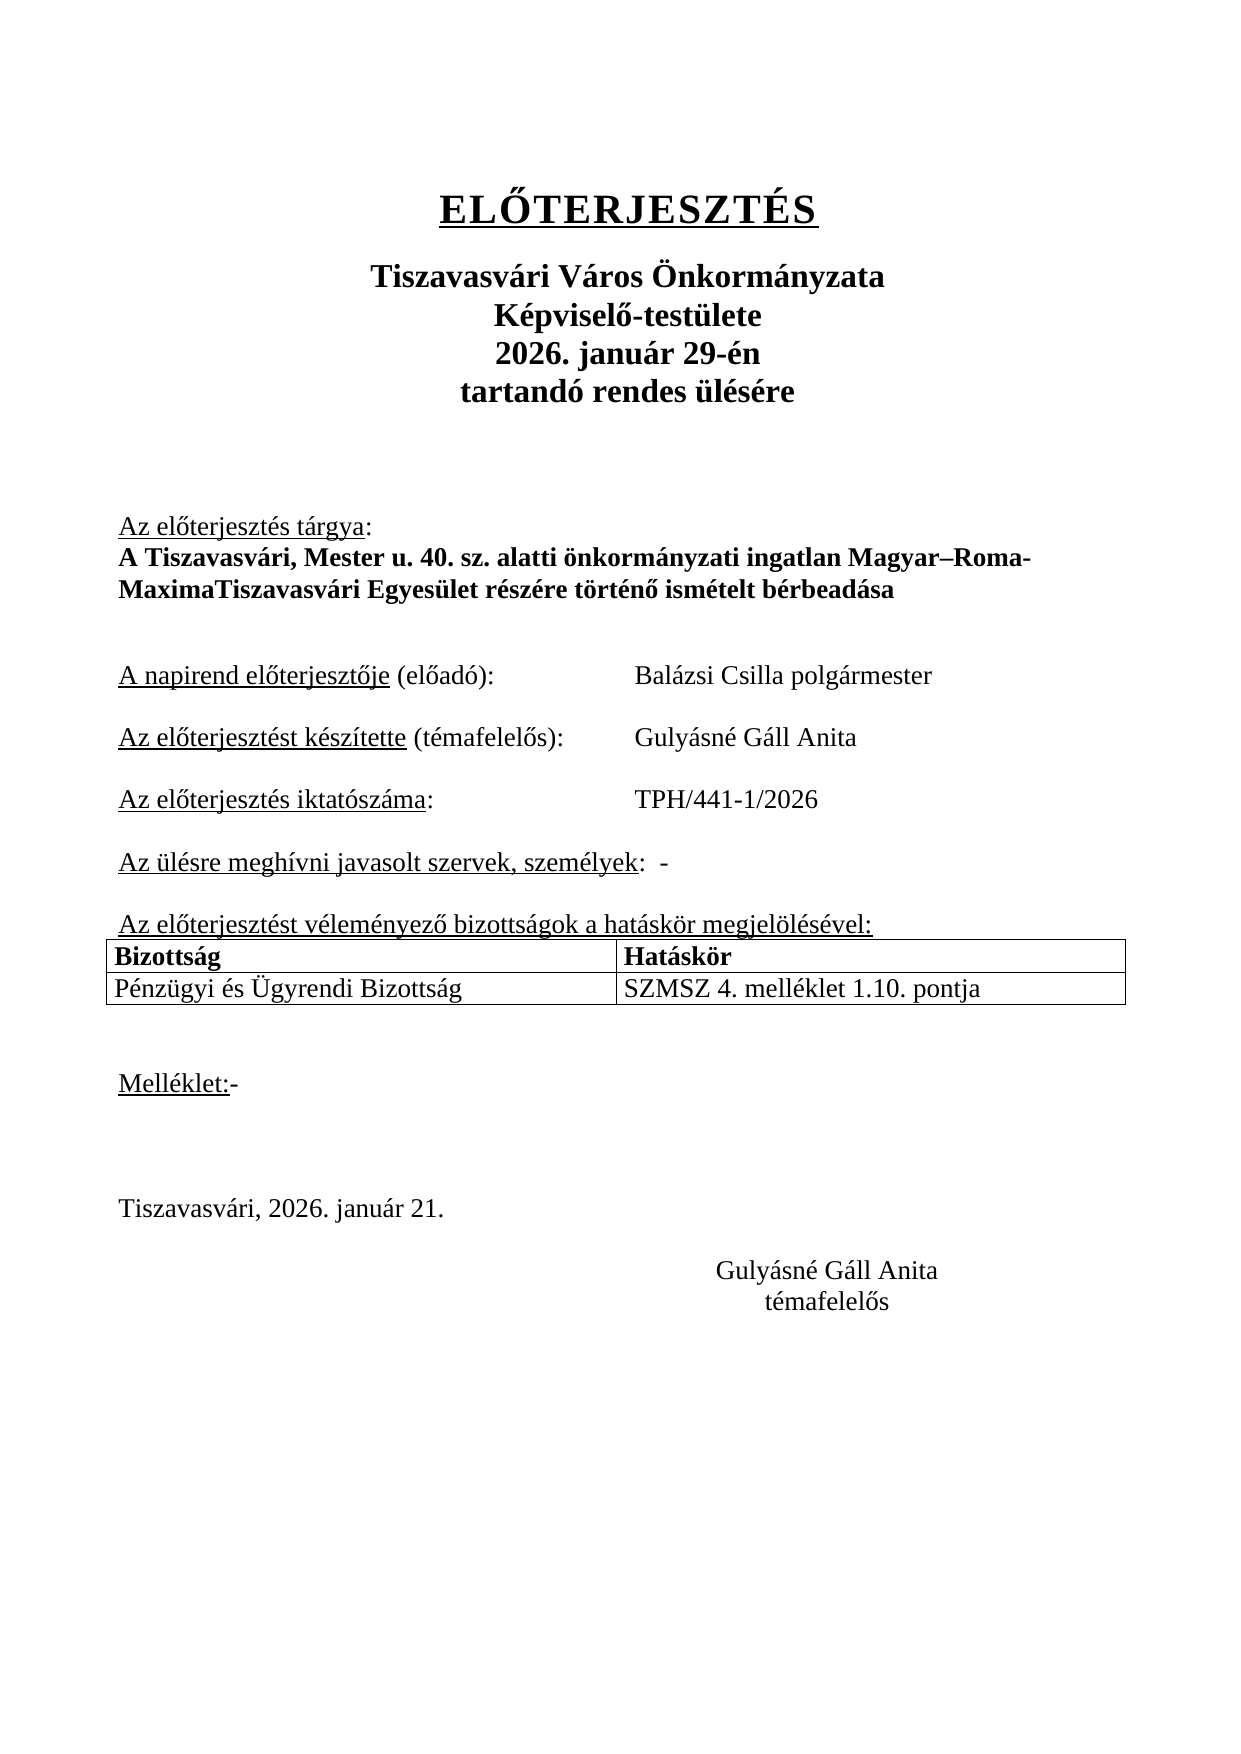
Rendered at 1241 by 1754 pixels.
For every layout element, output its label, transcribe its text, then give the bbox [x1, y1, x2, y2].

text Gulyásné Gáll Anita [118, 1254, 1137, 1285]
text Melléklet:- [118, 1067, 1137, 1098]
text A napirend előterjesztője (előadó): Balázsi Csilla polgármester [118, 659, 1137, 690]
text Az előterjesztés tárgya: [118, 510, 1137, 542]
text tartandó rendes ülésére [118, 371, 1137, 410]
text Az előterjesztést véleményező bizottságok a hatáskör megjelölésével: [118, 908, 1137, 939]
text 2026. január 29-én [118, 333, 1137, 371]
text Az előterjesztés iktatószáma: TPH/441-1/2026 [118, 784, 1137, 815]
text ELŐTERJESZTÉS [118, 184, 1137, 232]
text témafelelős [118, 1285, 1137, 1316]
text Tiszavasvári Város Önkormányzata [118, 256, 1137, 295]
table_header Hatáskör [617, 940, 1125, 972]
table_header Bizottság [107, 940, 616, 972]
table_cell SZMSZ 4. melléklet 1.10. pontja [617, 973, 1125, 1004]
text Az előterjesztést készítette (témafelelős): Gulyásné Gáll Anita [118, 721, 1137, 752]
table_cell Pénzügyi és Ügyrendi Bizottság [107, 973, 616, 1004]
text Az ülésre meghívni javasolt szervek, személyek: - [118, 846, 1137, 877]
text A Tiszavasvári, Mester u. 40. sz. alatti önkormányzati ingatlan Magyar–Roma-MaximaTiszavasvári Egyesület részére történő ismételt bérbeadása [118, 542, 1137, 604]
text Képviselő-testülete [118, 295, 1137, 333]
text Tiszavasvári, 2026. január 21. [118, 1192, 1137, 1223]
